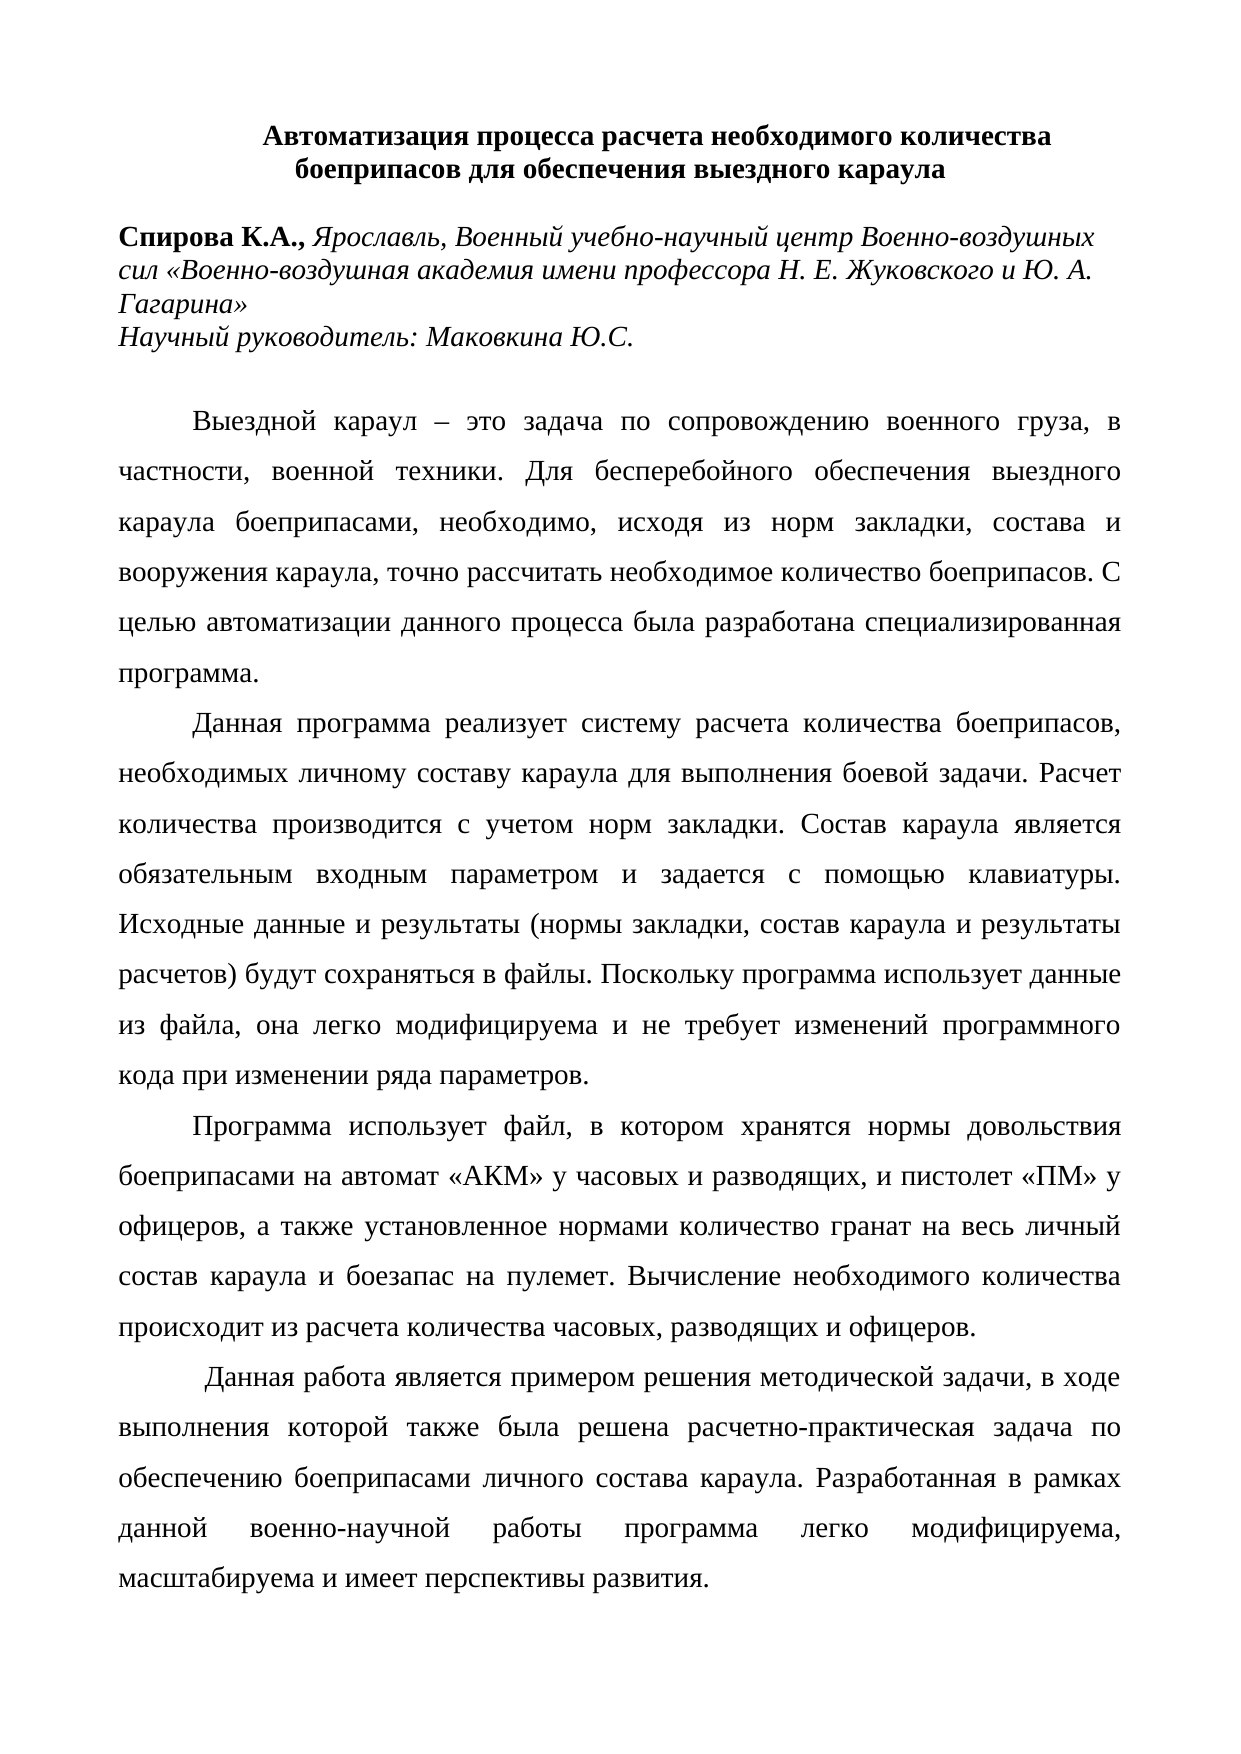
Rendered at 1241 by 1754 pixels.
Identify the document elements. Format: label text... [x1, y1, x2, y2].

text Программа использует файл, в котором хранятся нормы довольствия боеприпасами на автомат «АКМ» у часовых и разводящих, и пистолет «ПМ» у офицеров, а также установленное нормами количество гранат на весь личный состав караула и боезапас на пулемет. Вычисление необходимого количества происходит из расчета количества часовых, разводящих и офицеров. [118, 1108, 1122, 1342]
text Научный руководитель: Маковкина Ю.С. [118, 319, 1122, 353]
text Данная программа реализует систему расчета количества боеприпасов, необходимых личному составу караула для выполнения боевой задачи. Расчет количества производится с учетом норм закладки. Состав караула является обязательным входным параметром и задается с помощью клавиатуры. Исходные данные и результаты (нормы закладки, состав караула и результаты расчетов) будут сохраняться в файлы. Поскольку программа использует данные из файла, она легко модифицируема и не требует изменений программного кода при изменении ряда параметров. [118, 705, 1122, 1091]
text Автоматизация процесса расчета необходимого количества боеприпасов для обеспечения выездного караула [118, 118, 1122, 185]
text Выездной караул – это задача по сопровождению военного груза, в частности, военной техники. Для бесперебойного обеспечения выездного караула боеприпасами, необходимо, исходя из норм закладки, состава и вооружения караула, точно рассчитать необходимое количество боеприпасов. С целью автоматизации данного процесса была разработана специализированная программа. [118, 403, 1122, 688]
text Данная работа является примером решения методической задачи, в ходе выполнения которой также была решена расчетно-практическая задача по обеспечению боеприпасами личного состава караула. Разработанная в рамках данной военно-научной работы программа легко модифицируема, масштабируема и имеет перспективы развития. [118, 1359, 1122, 1594]
text Спирова К.А., Ярославль, Военный учебно-научный центр Военно-воздушных сил «Военно-воздушная академия имени профессора Н. Е. Жуковского и Ю. А. Гагарина» [118, 219, 1122, 319]
